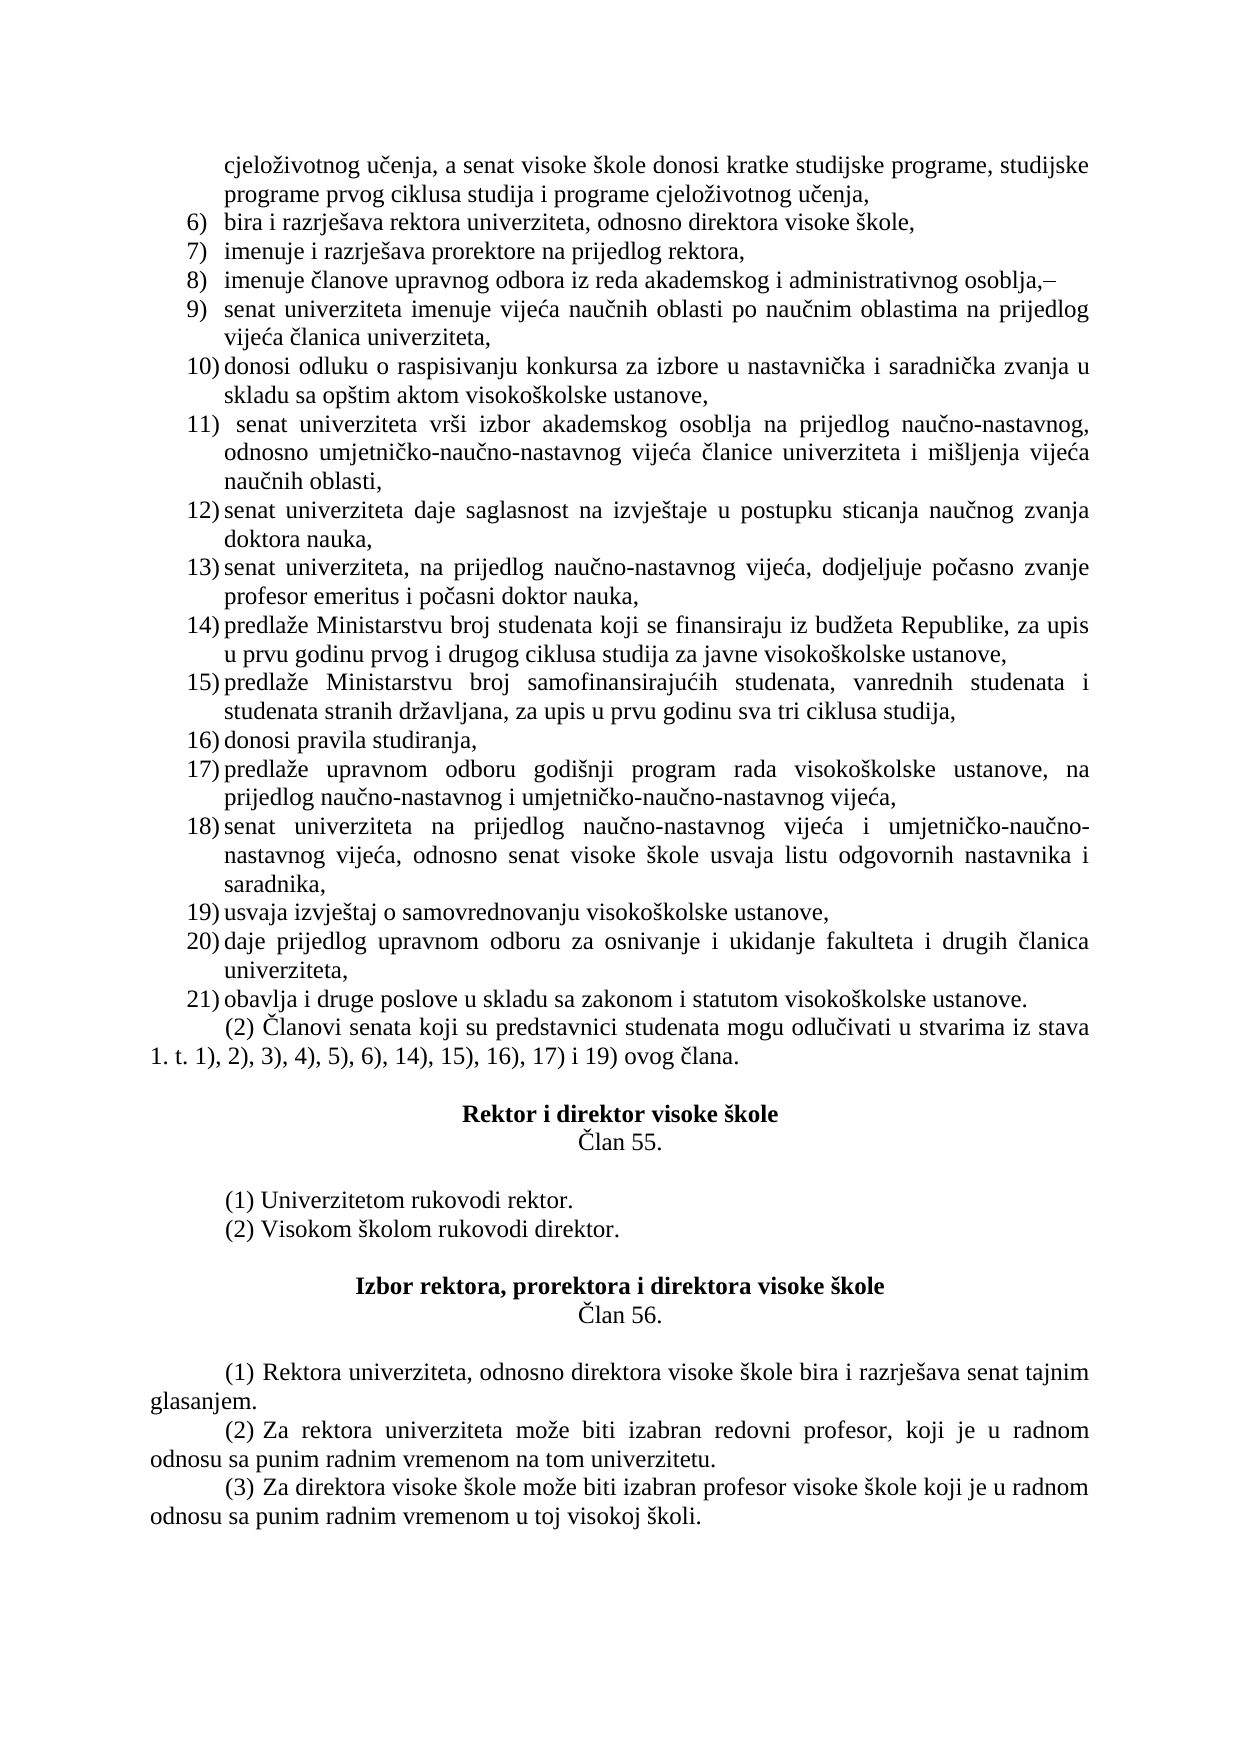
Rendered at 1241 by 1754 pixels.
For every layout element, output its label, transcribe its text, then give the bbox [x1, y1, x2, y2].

list Rektora univerziteta, odnosno direktora visoke škole bira i razrješava senat tajnim glasanjem. [150, 1357, 1090, 1415]
list senat univerziteta imenuje vijeća naučnih oblasti po naučnim oblastima na prijedlog vijeća članica univerziteta, [186, 294, 1090, 351]
list Članovi senata koji su predstavnici studenata mogu odlučivati u stvarima iz stava 1. t. 1), 2), 3), 4), 5), 6), 14), 15), 16), 17) i 19) ovog člana. [150, 1012, 1090, 1070]
list daje prijedlog upravnom odboru za osnivanje i ukidanje fakulteta i drugih članica univerziteta, [186, 926, 1090, 984]
list senat univerziteta daje saglasnost na izvještaje u postupku sticanja naučnog zvanja doktora nauka, [186, 495, 1090, 552]
list predlaže Ministarstvu broj studenata koji se finansiraju iz budžeta Republike, za upis u prvu godinu prvog i drugog ciklusa studija za javne visokoškolske ustanove, [186, 610, 1090, 667]
list obavlja i druge poslove u skladu sa zakonom i statutom visokoškolske ustanove. [186, 984, 1090, 1012]
text Izbor rektora, prorektora i direktora visoke škole [150, 1271, 1090, 1300]
list donosi odluku o raspisivanju konkursa za izbore u nastavnička i saradnička zvanja u skladu sa opštim aktom visokoškolske ustanove, [186, 351, 1090, 409]
list predlaže upravnom odboru godišnji program rada visokoškolske ustanove, na prijedlog naučno-nastavnog i umjetničko-naučno-nastavnog vijeća, [186, 754, 1090, 811]
list usvaja izvještaj o samovrednovanju visokoškolske ustanove, [186, 897, 1090, 926]
text Član 56. [150, 1300, 1090, 1329]
text (2) Visokom školom rukovodi direktor. [150, 1214, 1090, 1242]
list bira i razrješava rektora univerziteta, odnosno direktora visoke škole, [186, 207, 1090, 236]
text Član 55. [150, 1127, 1090, 1156]
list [186, 150, 1090, 207]
list Za rektora univerziteta može biti izabran redovni profesor, koji je u radnom odnosu sa punim radnim vremenom na tom univerzitetu. [150, 1415, 1090, 1472]
list Za direktora visoke škole može biti izabran profesor visoke škole koji je u radnom odnosu sa punim radnim vremenom u toj visokoj školi. [150, 1472, 1090, 1530]
list donosi pravila studiranja, [186, 725, 1090, 754]
text Rektor i direktor visoke škole [150, 1099, 1090, 1127]
list senat univerziteta, na prijedlog naučno-nastavnog vijeća, dodjeljuje počasno zvanje profesor emeritus i počasni doktor nauka, [186, 552, 1090, 610]
list senat univerziteta vrši izbor akademskog osoblja na prijedlog naučno-nastavnog, odnosno umjetničko-naučno-nastavnog vijeća članice univerziteta i mišljenja vijeća naučnih oblasti, [186, 409, 1090, 495]
list imenuje i razrješava prorektore na prijedlog rektora, [186, 236, 1090, 265]
list predlaže Ministarstvu broj samofinansirajućih studenata, vanrednih studenata i studenata stranih državljana, za upis u prvu godinu sva tri ciklusa studija, [186, 667, 1090, 725]
text (1) Univerzitetom rukovodi rektor. [150, 1185, 1090, 1214]
list imenuje članove upravnog odbora iz reda akademskog i administrativnog osoblja, [186, 265, 1090, 294]
list senat univerziteta na prijedlog naučno-nastavnog vijeća i umjetničko-naučno-nastavnog vijeća, odnosno senat visoke škole usvaja listu odgovornih nastavnika i saradnika, [186, 811, 1090, 897]
